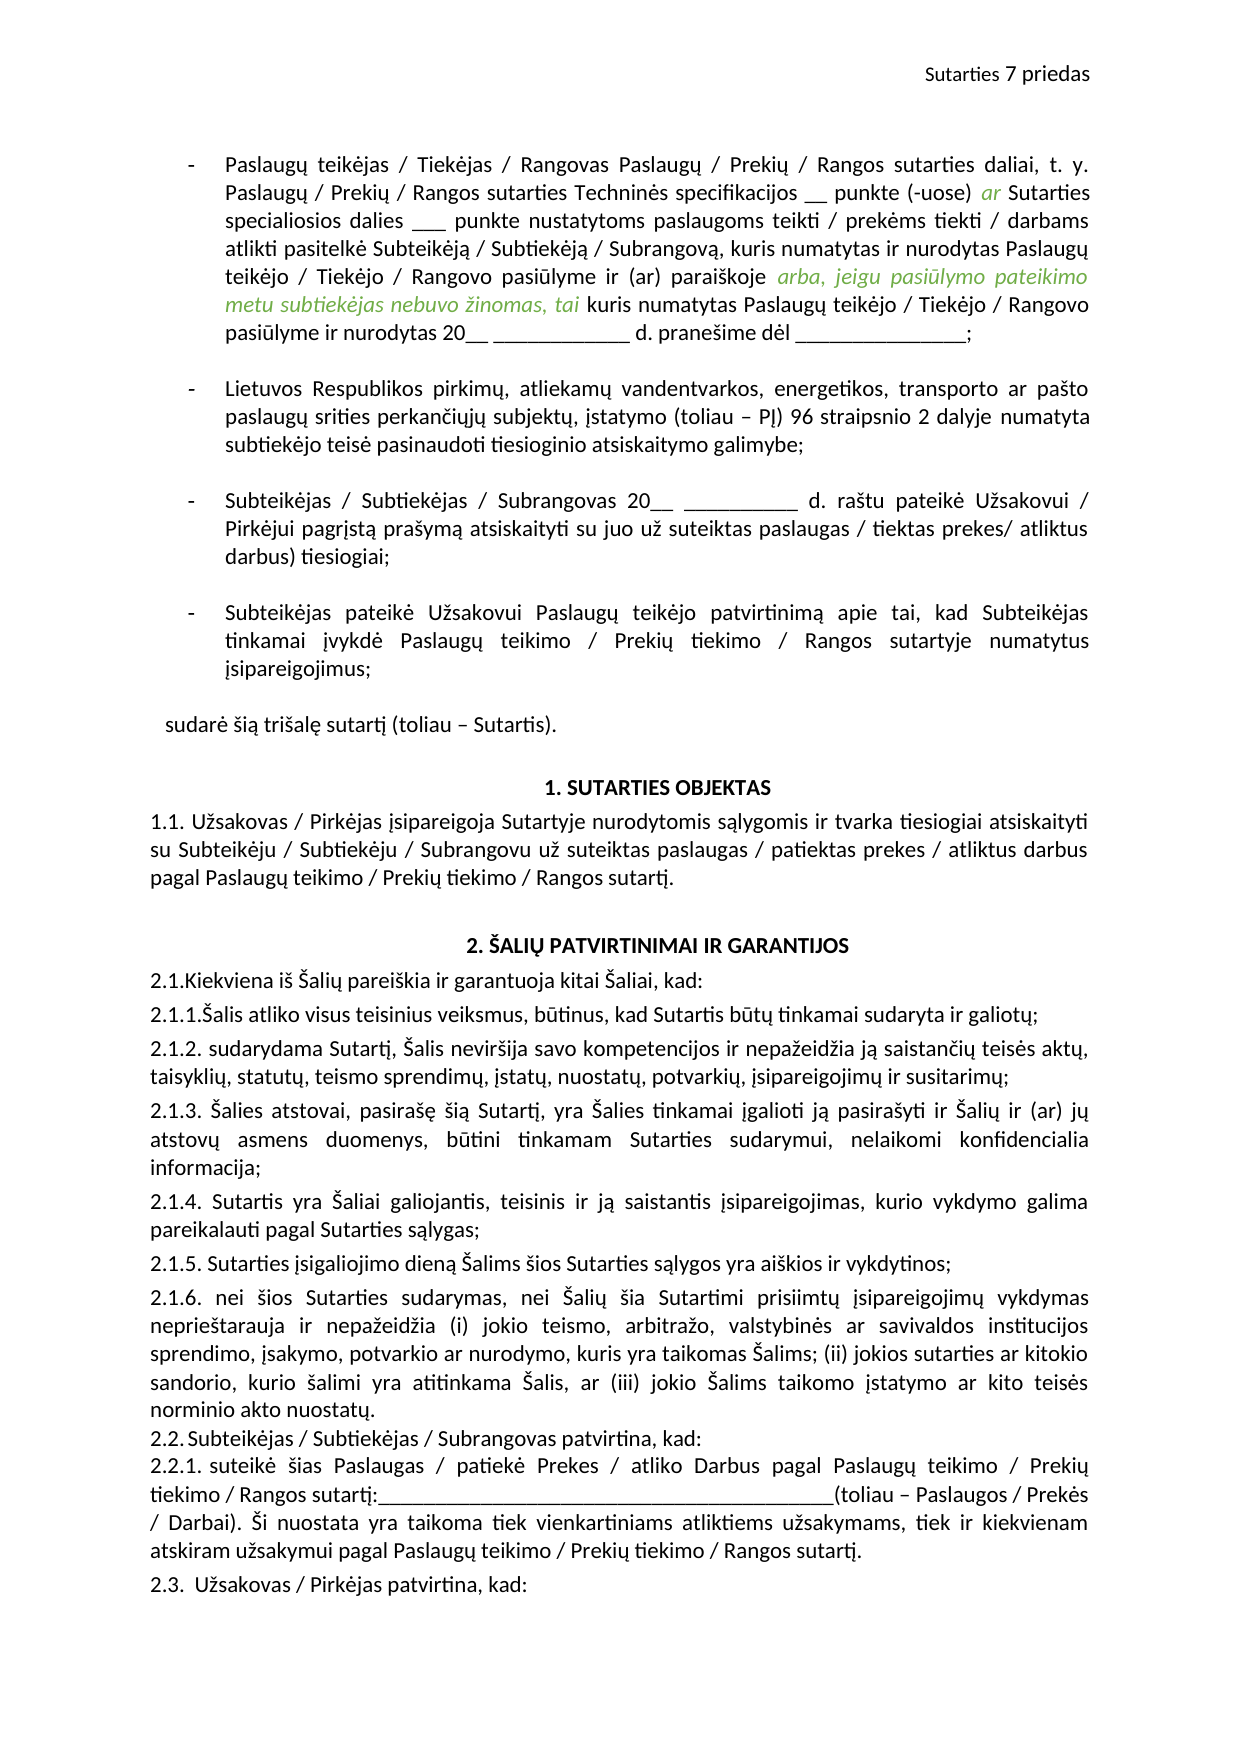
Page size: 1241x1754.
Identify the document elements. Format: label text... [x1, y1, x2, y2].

list Subteikėjas pateikė Užsakovui Paslaugų teikėjo patvirtinimą apie tai, kad Subteikėjas tinkamai įvykdė Paslaugų teikimo / Prekių tiekimo / Rangos sutartyje numatytus įsipareigojimus; [187, 598, 1090, 682]
list Subteikėjas / Subtiekėjas / Subrangovas patvirtina, kad: [150, 1424, 1090, 1452]
text 2.1.Kiekviena iš Šalių pareiškia ir garantuoja kitai Šaliai, kad: [150, 966, 1090, 994]
list sudarė šią trišalę sutartį (toliau – Sutartis). [165, 710, 1090, 738]
list suteikė šias Paslaugas / patiekė Prekes / atliko Darbus pagal Paslaugų teikimo / Prekių tiekimo / Rangos sutartį:________________________________________(toliau – Paslaugos / Prekės / Darbai). Ši nuostata yra taikoma tiek vienkartiniams atliktiems užsakymams, tiek ir kiekvienam atskiram užsakymui pagal Paslaugų teikimo / Prekių tiekimo / Rangos sutartį. [150, 1452, 1090, 1564]
text 1.1. Užsakovas / Pirkėjas įsipareigoja Sutartyje nurodytomis sąlygomis ir tvarka tiesiogiai atsiskaityti su Subteikėju / Subtiekėju / Subrangovu už suteiktas paslaugas / patiektas prekes / atliktus darbus pagal Paslaugų teikimo / Prekių tiekimo / Rangos sutartį. [150, 807, 1090, 891]
list Lietuvos Respublikos pirkimų, atliekamų vandentvarkos, energetikos, transporto ar pašto paslaugų srities perkančiųjų subjektų, įstatymo (toliau – PĮ) 96 straipsnio 2 dalyje numatyta subtiekėjo teisė pasinaudoti tiesioginio atsiskaitymo galimybe; [187, 374, 1090, 458]
text 2.1.1.Šalis atliko visus teisinius veiksmus, būtinus, kad Sutartis būtų tinkamai sudaryta ir galiotų; [150, 1000, 1090, 1028]
text 2. ŠALIŲ PATVIRTINIMAI IR GARANTIJOS [225, 932, 1090, 959]
text 2.1.6. nei šios Sutarties sudarymas, nei Šalių šia Sutartimi prisiimtų įsipareigojimų vykdymas neprieštarauja ir nepažeidžia (i) jokio teismo, arbitražo, valstybinės ar savivaldos institucijos sprendimo, įsakymo, potvarkio ar nurodymo, kuris yra taikomas Šalims; (ii) jokios sutarties ar kitokio sandorio, kurio šalimi yra atitinkama Šalis, ar (iii) jokio Šalims taikomo įstatymo ar kito teisės norminio akto nuostatų. [150, 1283, 1090, 1424]
list Subteikėjas / Subtiekėjas / Subrangovas 20__ __________ d. raštu pateikė Užsakovui / Pirkėjui pagrįstą prašymą atsiskaityti su juo už suteiktas paslaugas / tiektas prekes/ atliktus darbus) tiesiogiai; [187, 486, 1090, 570]
text 2.1.5. Sutarties įsigaliojimo dieną Šalims šios Sutarties sąlygos yra aiškios ir vykdytinos; [150, 1249, 1090, 1277]
text 2.1.4. Sutartis yra Šaliai galiojantis, teisinis ir ją saistantis įsipareigojimas, kurio vykdymo galima pareikalauti pagal Sutarties sąlygas; [150, 1187, 1090, 1243]
text 2.1.2. sudarydama Sutartį, Šalis neviršija savo kompetencijos ir nepažeidžia ją saistančių teisės aktų, taisyklių, statutų, teismo sprendimų, įstatų, nuostatų, potvarkių, įsipareigojimų ir susitarimų; [150, 1034, 1090, 1090]
text 1. SUTARTIES OBJEKTAS [225, 773, 1090, 801]
text 2.1.3. Šalies atstovai, pasirašę šią Sutartį, yra Šalies tinkamai įgalioti ją pasirašyti ir Šalių ir (ar) jų atstovų asmens duomenys, būtini tinkamam Sutarties sudarymui, nelaikomi konfidencialia informacija; [150, 1097, 1090, 1181]
list Užsakovas / Pirkėjas patvirtina, kad: [150, 1570, 1090, 1598]
list Paslaugų teikėjas / Tiekėjas / Rangovas Paslaugų / Prekių / Rangos sutarties daliai, t. y. Paslaugų / Prekių / Rangos sutarties Techninės specifikacijos __ punkte (-uose) ar Sutarties specialiosios dalies ___ punkte nustatytoms paslaugoms teikti / prekėms tiekti / darbams atlikti pasitelkė Subteikėją / Subtiekėją / Subrangovą, kuris numatytas ir nurodytas Paslaugų teikėjo / Tiekėjo / Rangovo pasiūlyme ir (ar) paraiškoje arba, jeigu pasiūlymo pateikimo metu subtiekėjas nebuvo žinomas, tai kuris numatytas Paslaugų teikėjo / Tiekėjo / Rangovo pasiūlyme ir nurodytas 20__ ____________ d. pranešime dėl _______________; [187, 150, 1090, 346]
